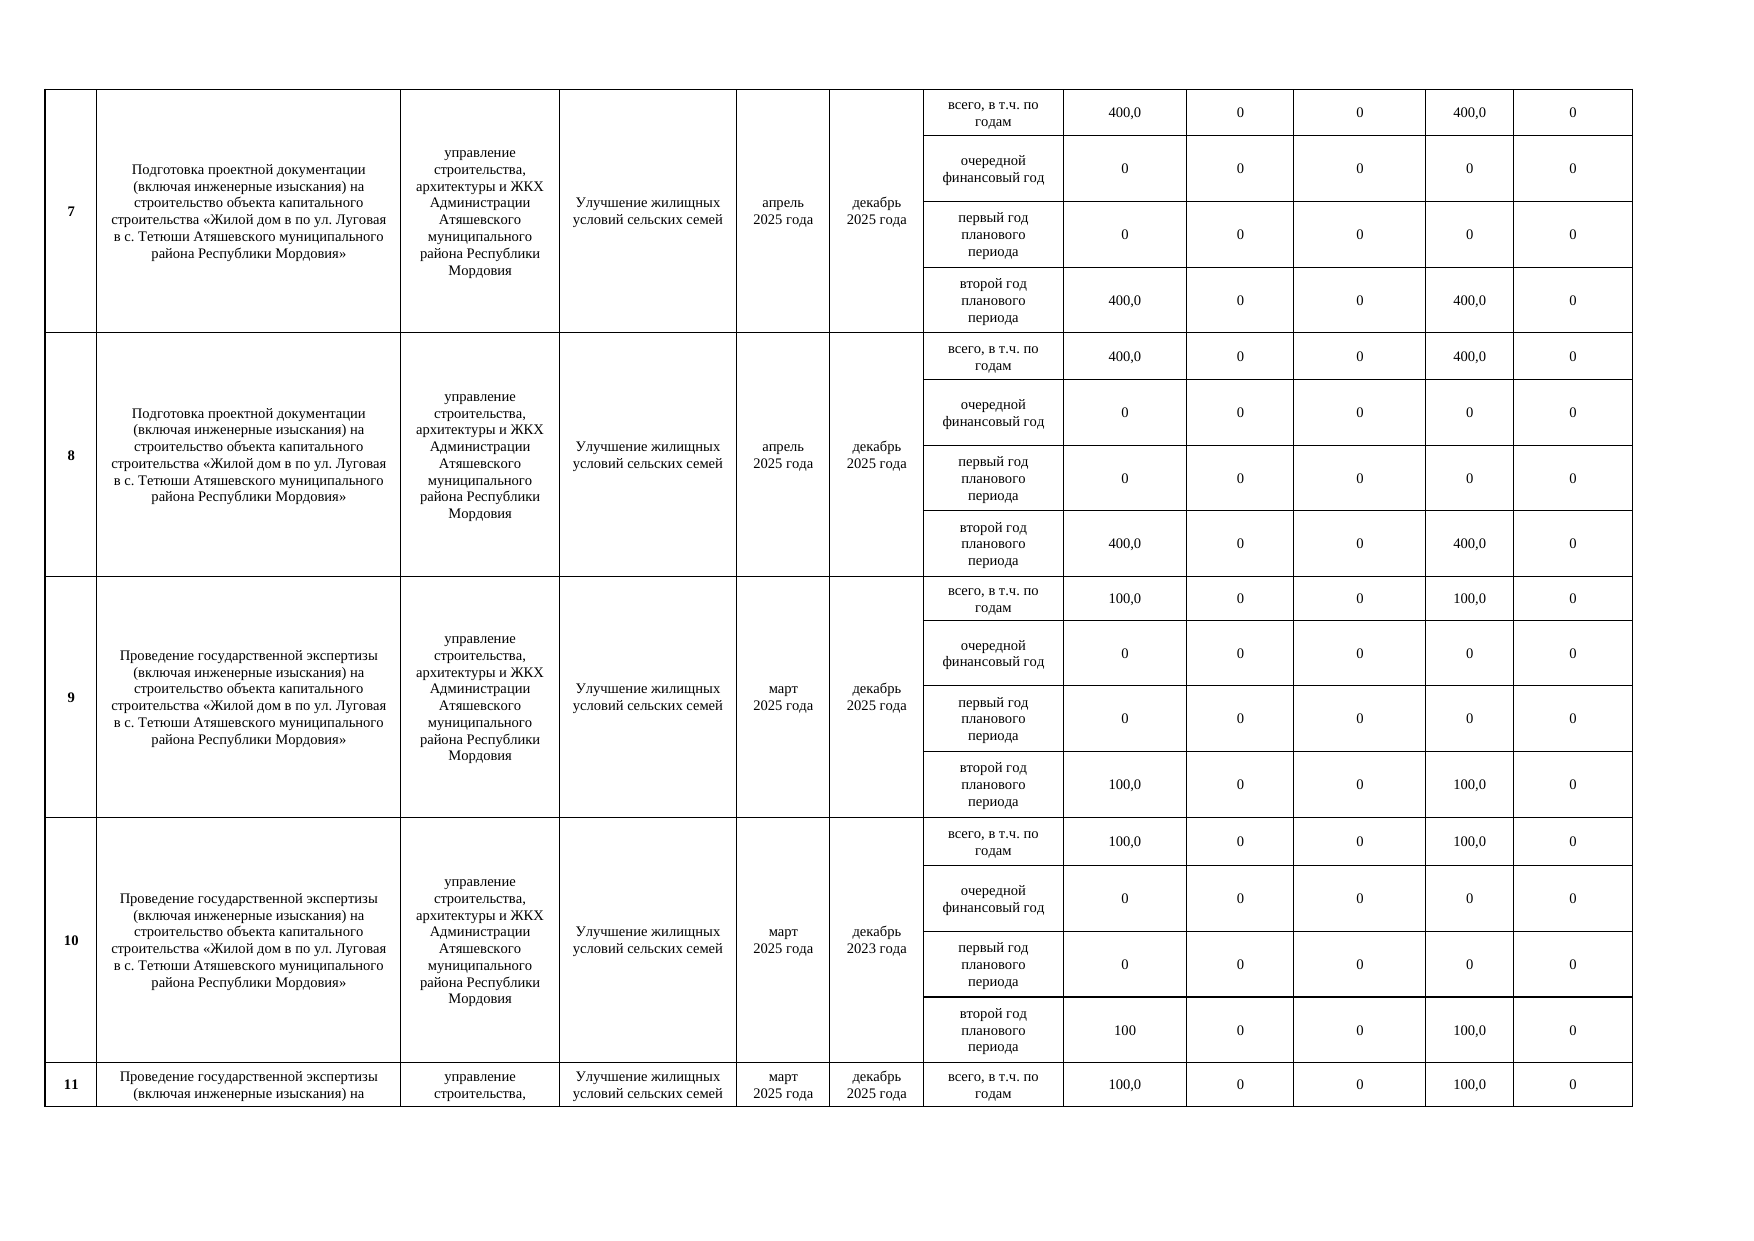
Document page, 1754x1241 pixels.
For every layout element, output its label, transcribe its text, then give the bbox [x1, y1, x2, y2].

table_cell 0 [1514, 818, 1632, 865]
table_cell март 2025 года [737, 818, 829, 1062]
table_cell 11 [46, 1063, 96, 1106]
table_cell 0 [1514, 136, 1632, 201]
table_cell декабрь 2025 года [830, 90, 923, 332]
table_cell управление строительства, архитектуры и ЖКХ Администрации Атяшевского муниципального района Республики Мордовия [401, 577, 559, 817]
table_cell 0 [1514, 686, 1632, 751]
table_cell 0 [1187, 511, 1293, 576]
table_cell 0 [1064, 686, 1186, 751]
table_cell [97, 1063, 400, 1106]
table_cell 0 [1514, 621, 1632, 685]
table_cell 100,0 [1426, 998, 1513, 1062]
table_cell первый год планового периода [924, 932, 1063, 996]
table_cell март 2025 года [737, 1063, 829, 1106]
table_cell 0 [1294, 998, 1425, 1062]
table_cell очередной финансовый год [924, 621, 1063, 685]
table_cell 0 [1294, 932, 1425, 996]
table_cell первый год планового периода [924, 686, 1063, 751]
table_cell 0 [1426, 686, 1513, 751]
table_cell 0 [1426, 380, 1513, 445]
table_cell первый год планового периода [924, 202, 1063, 267]
table_cell 0 [1187, 333, 1293, 379]
table_cell Улучшение жилищных условий сельских семей [560, 818, 736, 1062]
table_cell 0 [1294, 202, 1425, 267]
table_cell 0 [1426, 621, 1513, 685]
table_cell 0 [1064, 136, 1186, 201]
table_cell очередной финансовый год [924, 380, 1063, 445]
table_cell 0 [1426, 932, 1513, 996]
table_cell 0 [1187, 136, 1293, 201]
table_cell 0 [1294, 511, 1425, 576]
table_cell 0 [1064, 380, 1186, 445]
table_cell Улучшение жилищных условий сельских семей [560, 333, 736, 576]
table_cell Улучшение жилищных условий сельских семей [560, 577, 736, 817]
table_cell 0 [1064, 446, 1186, 510]
table_cell управление строительства, архитектуры и ЖКХ Администрации Атяшевского муниципального района Республики Мордовия [401, 818, 559, 1062]
table_cell 400,0 [1064, 90, 1186, 135]
table_cell 9 [46, 577, 96, 817]
table_cell 0 [1064, 202, 1186, 267]
table_cell всего, в т.ч. по годам [924, 1063, 1063, 1106]
table_cell 0 [1514, 752, 1632, 817]
table_cell 400,0 [1426, 90, 1513, 135]
table_cell 0 [1187, 446, 1293, 510]
table_cell 400,0 [1426, 268, 1513, 332]
table_cell декабрь 2025 года [830, 333, 923, 576]
table_cell 0 [1294, 268, 1425, 332]
table_cell всего, в т.ч. по годам [924, 333, 1063, 379]
table_cell 0 [1294, 577, 1425, 620]
table_cell 0 [1187, 998, 1293, 1062]
table_cell 100,0 [1426, 577, 1513, 620]
table_cell 0 [1514, 866, 1632, 931]
table_cell 0 [1294, 686, 1425, 751]
table_cell 0 [1294, 333, 1425, 379]
table_cell второй год планового периода [924, 752, 1063, 817]
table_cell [560, 90, 736, 332]
table_cell 0 [1514, 90, 1632, 135]
table_cell 0 [1426, 446, 1513, 510]
table_cell апрель 2025 года [737, 90, 829, 332]
table_cell 100,0 [1426, 1063, 1513, 1106]
table_cell 0 [1514, 998, 1632, 1062]
table_cell 400,0 [1426, 511, 1513, 576]
table_cell 0 [1514, 380, 1632, 445]
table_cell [401, 1063, 559, 1106]
table_cell 0 [1187, 752, 1293, 817]
table_cell 400,0 [1064, 511, 1186, 576]
table_cell март 2025 года [737, 577, 829, 817]
table_cell второй год планового периода [924, 511, 1063, 576]
table_cell 8 [46, 333, 96, 576]
table_cell 0 [1514, 446, 1632, 510]
table_cell 0 [1514, 577, 1632, 620]
table_cell 400,0 [1426, 333, 1513, 379]
table_cell 0 [1187, 866, 1293, 931]
table_cell 100,0 [1064, 818, 1186, 865]
table_cell 400,0 [1064, 268, 1186, 332]
table_cell 0 [1064, 866, 1186, 931]
table_cell 0 [1514, 511, 1632, 576]
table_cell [401, 90, 559, 332]
table_cell 0 [1187, 268, 1293, 332]
table_cell 0 [1426, 202, 1513, 267]
table_cell 0 [1294, 866, 1425, 931]
table_cell 0 [1187, 818, 1293, 865]
table_cell очередной финансовый год [924, 136, 1063, 201]
table_cell 0 [1064, 621, 1186, 685]
table_cell второй год планового периода [924, 998, 1063, 1062]
table_cell 100,0 [1064, 752, 1186, 817]
table_cell всего, в т.ч. по годам [924, 90, 1063, 135]
table_cell 0 [1294, 380, 1425, 445]
table_cell 0 [1187, 380, 1293, 445]
table_cell 0 [1187, 577, 1293, 620]
table_cell 0 [1294, 1063, 1425, 1106]
table_cell 0 [1187, 932, 1293, 996]
table_cell 0 [1426, 866, 1513, 931]
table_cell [560, 1063, 736, 1106]
table_cell 100,0 [1064, 577, 1186, 620]
table_cell 0 [1514, 932, 1632, 996]
table_cell 0 [1064, 932, 1186, 996]
table_cell 100,0 [1426, 818, 1513, 865]
table_cell 0 [1187, 202, 1293, 267]
table_cell апрель 2025 года [737, 333, 829, 576]
table_cell 0 [1294, 136, 1425, 201]
table_cell 100 [1064, 998, 1186, 1062]
table_cell 0 [1187, 686, 1293, 751]
table_cell 0 [1187, 621, 1293, 685]
table_cell 0 [1426, 136, 1513, 201]
table_cell 400,0 [1064, 333, 1186, 379]
table_cell 0 [1514, 1063, 1632, 1106]
table_cell очередной финансовый год [924, 866, 1063, 931]
table_cell 0 [1294, 621, 1425, 685]
table_cell первый год планового периода [924, 446, 1063, 510]
table_cell 0 [1294, 90, 1425, 135]
table_cell декабрь 2023 года [830, 818, 923, 1062]
table_cell 0 [1187, 1063, 1293, 1106]
table_cell управление строительства, архитектуры и ЖКХ Администрации Атяшевского муниципального района Республики Мордовия [401, 333, 559, 576]
table_cell 0 [1294, 446, 1425, 510]
table_cell декабрь 2025 года [830, 1063, 923, 1106]
table_cell 100,0 [1064, 1063, 1186, 1106]
table_cell 100,0 [1426, 752, 1513, 817]
table_cell 7 [46, 90, 96, 332]
table_cell 0 [1294, 752, 1425, 817]
table_cell всего, в т.ч. по годам [924, 818, 1063, 865]
table_cell 0 [1294, 818, 1425, 865]
table_cell 0 [1514, 268, 1632, 332]
table_cell всего, в т.ч. по годам [924, 577, 1063, 620]
table_cell второй год планового периода [924, 268, 1063, 332]
table_cell декабрь 2025 года [830, 577, 923, 817]
table_cell 10 [46, 818, 96, 1062]
table_cell 0 [1187, 90, 1293, 135]
table_cell 0 [1514, 202, 1632, 267]
table_cell 0 [1514, 333, 1632, 379]
